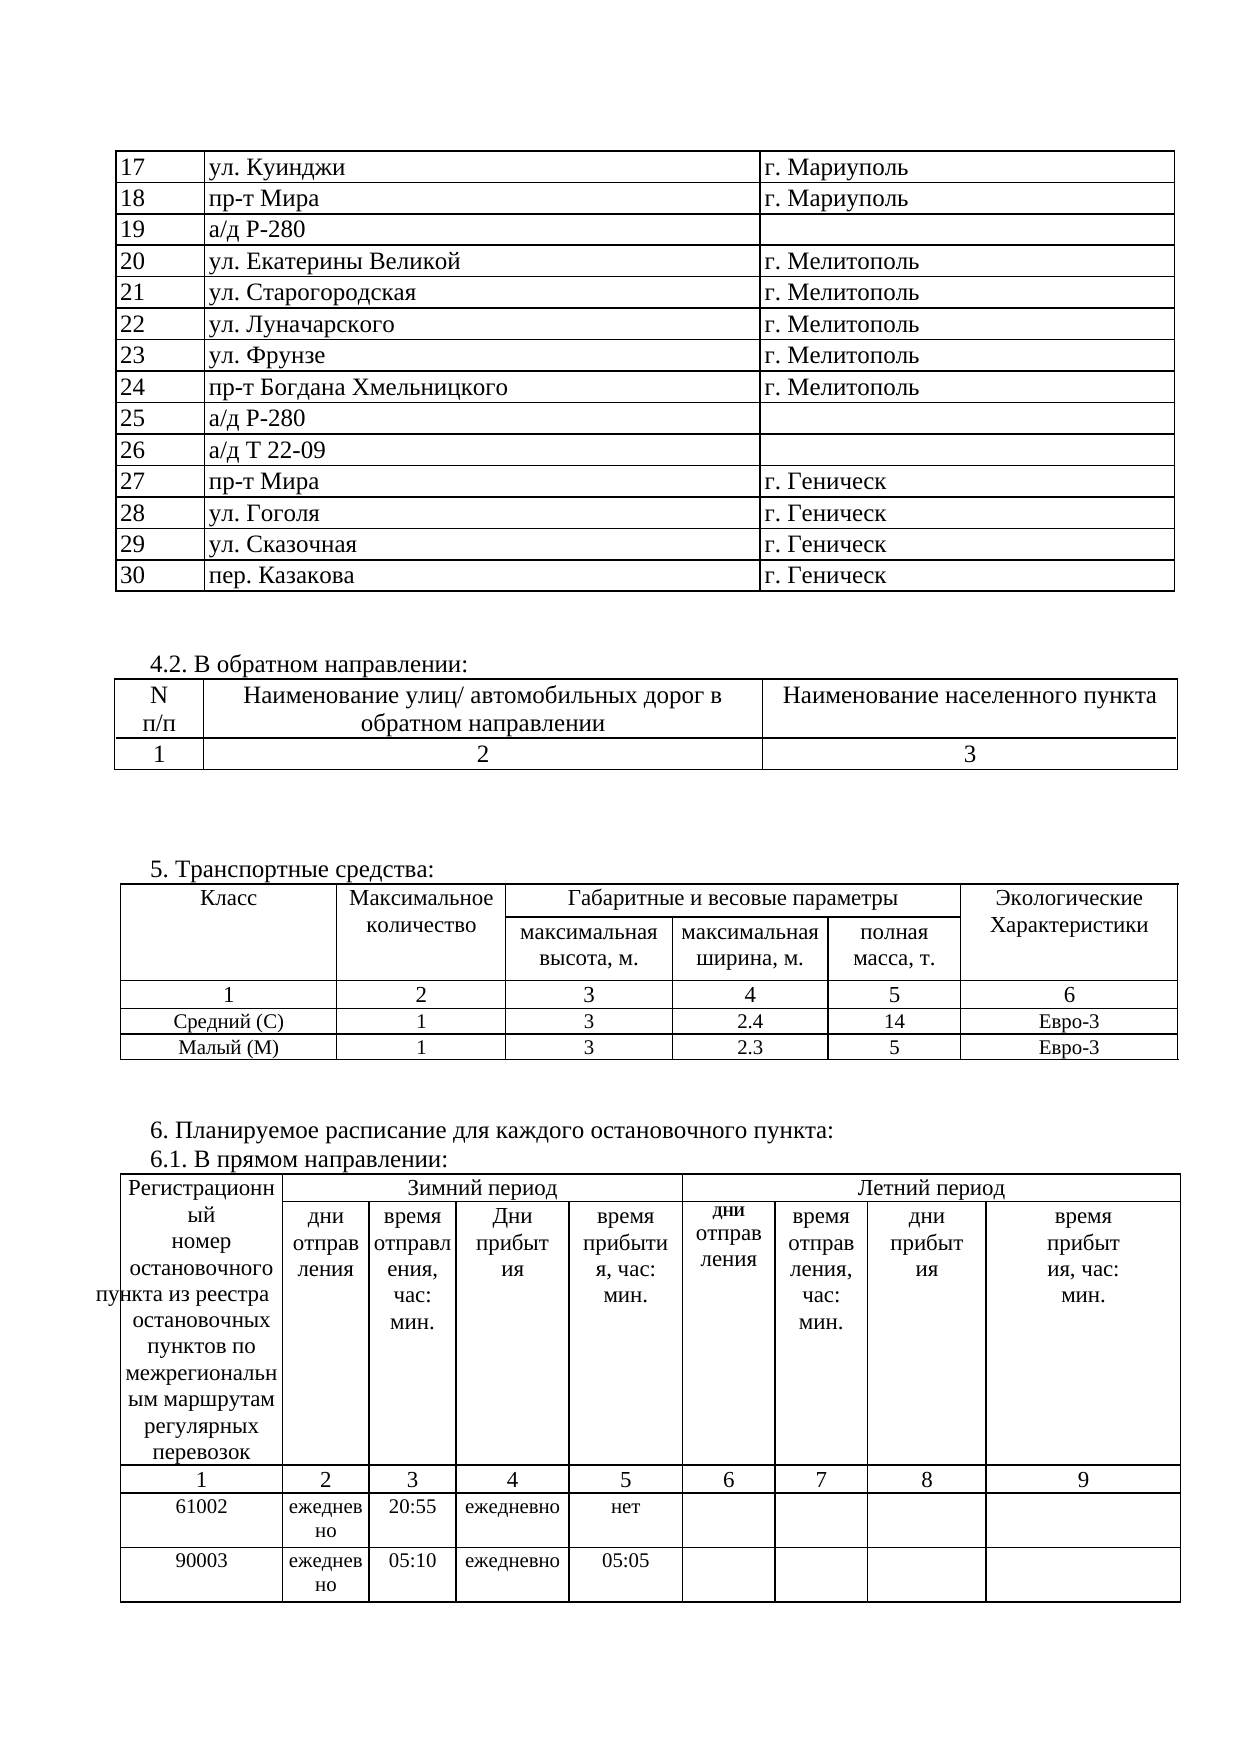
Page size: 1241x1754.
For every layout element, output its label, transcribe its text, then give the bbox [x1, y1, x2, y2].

table_cell 19 [117, 215, 204, 244]
table_cell [868, 1494, 985, 1547]
table_cell г. Геническ [761, 561, 1174, 590]
table_cell 5 [829, 1035, 960, 1059]
table_header Класс [121, 885, 336, 979]
table_cell 1 [337, 1009, 505, 1033]
table_header Летний период [683, 1175, 1180, 1201]
text 6. Планируемое расписание для каждого остановочного пункта: [150, 1115, 1090, 1144]
table_cell время прибыти я, час: мин. [570, 1202, 682, 1464]
table_cell 17 [117, 152, 204, 181]
table_cell ДНИ отправ ления [683, 1202, 774, 1464]
table_cell пер. Казакова [205, 561, 759, 590]
table_cell 20 [117, 246, 204, 276]
table_cell г. Геническ [761, 498, 1174, 527]
table_cell [761, 435, 1174, 464]
table_header Максимальное количество [337, 885, 505, 979]
table_cell 61002 [121, 1494, 282, 1547]
table_header N п/п [115, 680, 203, 737]
table_cell 27 [117, 466, 204, 496]
table_cell [683, 1548, 774, 1601]
table_cell г. Мелитополь [761, 309, 1174, 339]
table_cell а/д Р-280 [205, 403, 759, 433]
table_cell 30 [117, 561, 204, 590]
table_cell 2.3 [673, 1035, 827, 1059]
table_cell 2 [204, 739, 762, 769]
table_cell Средний (С) [121, 1009, 336, 1033]
table_header Габаритные и весовые параметры [506, 885, 960, 916]
table_header Наименование населенного пункта [763, 680, 1177, 737]
table_cell г. Мелитополь [761, 372, 1174, 402]
table_cell пр-т Мира [205, 466, 759, 496]
table_cell [987, 1548, 1180, 1601]
table_cell г. Геническ [761, 466, 1174, 496]
table_cell 7 [776, 1466, 867, 1492]
table_cell 5 [829, 981, 960, 1007]
text 6.1. В прямом направлении: [150, 1144, 1090, 1173]
table_cell дни отправ ления [283, 1202, 368, 1464]
table_cell 29 [117, 529, 204, 559]
table_cell 4 [457, 1466, 568, 1492]
table_cell ежедневно [457, 1548, 568, 1601]
text 5. Транспортные средства: [150, 854, 1090, 883]
table_cell 05:10 [370, 1548, 455, 1601]
table_cell ежедневно [283, 1494, 368, 1547]
table_cell а/д Р-280 [205, 215, 759, 244]
text 4.2. В обратном направлении: [150, 649, 1090, 678]
table_cell 2 [337, 981, 505, 1007]
table_cell Малый (М) [121, 1035, 336, 1059]
table_cell 3 [506, 981, 672, 1007]
table_cell 2.4 [673, 1009, 827, 1033]
table_cell г. Геническ [761, 529, 1174, 559]
table_cell 6 [961, 981, 1177, 1007]
table_cell ул. Куинджи [205, 152, 759, 181]
table_cell время отправл ения, час: мин. [370, 1202, 455, 1464]
table_cell [776, 1548, 867, 1601]
table_cell 05:05 [570, 1548, 682, 1601]
table_cell пр-т Мира [205, 183, 759, 213]
table_header Наименование улиц/ автомобильных дорог в обратном направлении [204, 680, 762, 737]
table_cell 22 [117, 309, 204, 339]
table_cell 8 [868, 1466, 985, 1492]
table_cell нет [570, 1494, 682, 1547]
table_cell ул. Старогородская [205, 277, 759, 307]
table_cell ежедневно [283, 1548, 368, 1601]
table_cell полная масса, т. [829, 918, 960, 979]
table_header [121, 1175, 282, 1464]
table_cell пр-т Богдана Хмельницкого [205, 372, 759, 402]
table_cell Евро-3 [961, 1009, 1177, 1033]
table_cell 26 [117, 435, 204, 464]
table_cell 1 [115, 738, 203, 769]
table_cell 1 [337, 1035, 505, 1059]
table_cell время отправ ления, час: мин. [776, 1202, 867, 1464]
table_header Зимний период [283, 1175, 682, 1201]
table_cell 18 [117, 183, 204, 213]
table_cell ежедневно [457, 1494, 568, 1547]
table_cell 23 [117, 340, 204, 370]
table_cell Дни прибыт ия [457, 1202, 568, 1464]
table_cell 21 [117, 277, 204, 307]
table_cell 4 [673, 981, 827, 1007]
table_cell 5 [570, 1466, 682, 1492]
table_cell 3 [763, 737, 1177, 769]
table_cell 28 [117, 498, 204, 527]
table_cell [868, 1548, 985, 1601]
table_cell ул. Фрунзе [205, 340, 759, 370]
table_cell [761, 215, 1174, 244]
table_cell г. Мариуполь [761, 152, 1174, 181]
table_cell ул. Сказочная [205, 529, 759, 559]
table_cell [683, 1494, 774, 1547]
table_cell дни прибыт ия [868, 1202, 985, 1464]
table_cell 24 [117, 372, 204, 402]
table_cell а/д Т 22-09 [205, 435, 759, 464]
table_cell 25 [117, 403, 204, 433]
table_cell [776, 1494, 867, 1547]
table_cell 9 [987, 1466, 1180, 1492]
table_cell 3 [506, 1009, 672, 1033]
table_cell г. Мелитополь [761, 277, 1174, 307]
table_header Экологические Характеристики [961, 885, 1177, 979]
table_cell время прибыт ия, час: мин. [987, 1202, 1180, 1464]
table_cell г. Мелитополь [761, 246, 1174, 276]
table_cell максимальная ширина, м. [673, 918, 827, 979]
table_cell 3 [506, 1035, 672, 1059]
table_cell 6 [683, 1466, 774, 1492]
table_cell [761, 403, 1174, 433]
table_cell Евро-3 [961, 1035, 1177, 1059]
table_cell максимальная высота, м. [506, 918, 672, 979]
table_cell 20:55 [370, 1494, 455, 1547]
table_cell 14 [829, 1009, 960, 1033]
table_cell 2 [283, 1466, 368, 1492]
table_cell г. Мелитополь [761, 340, 1174, 370]
table_cell ул. Луначарского [205, 309, 759, 339]
table_cell ул. Екатерины Великой [205, 246, 759, 276]
table_cell 90003 [121, 1548, 282, 1601]
table_cell 1 [121, 1466, 282, 1492]
table_cell [987, 1494, 1180, 1547]
table_cell 1 [121, 981, 336, 1007]
table_cell 3 [370, 1466, 455, 1492]
table_cell ул. Гоголя [205, 498, 759, 527]
table_cell г. Мариуполь [761, 183, 1174, 213]
